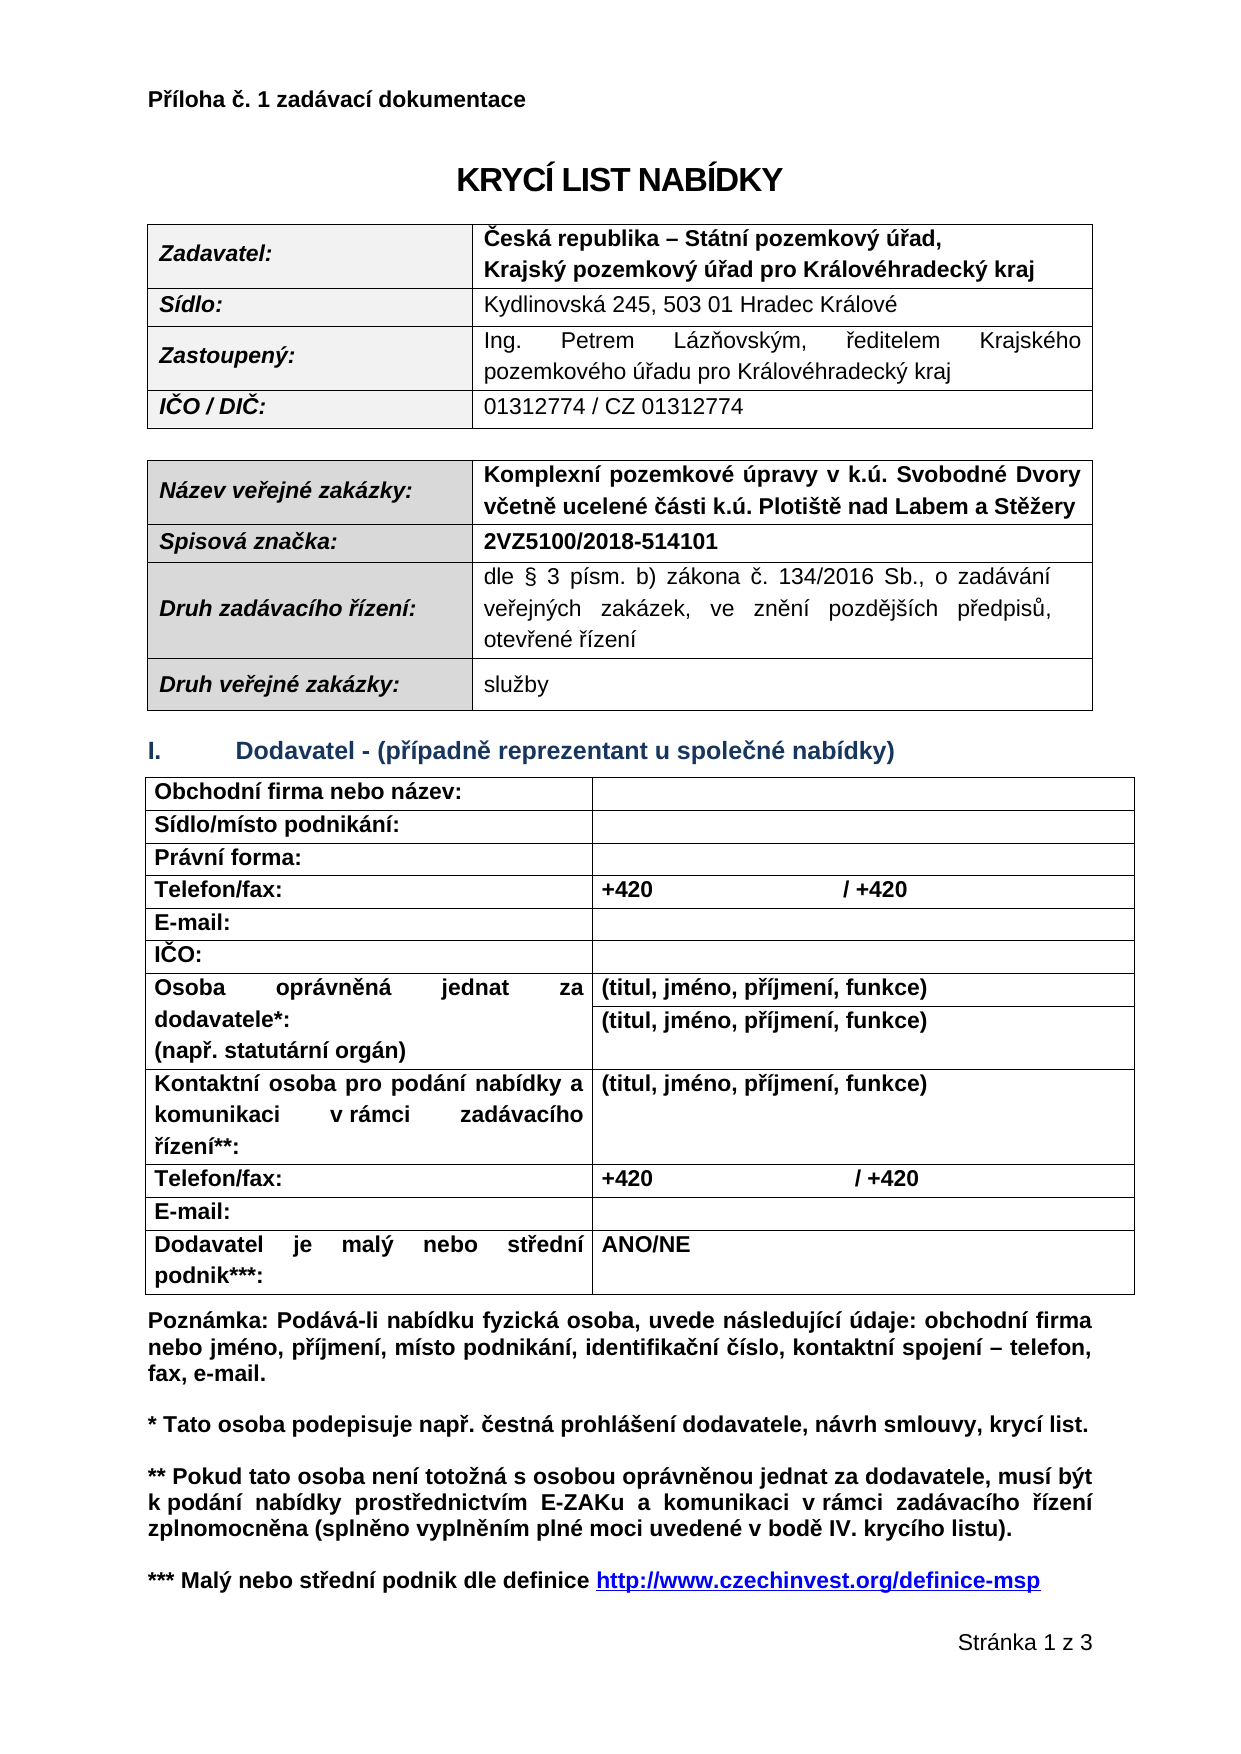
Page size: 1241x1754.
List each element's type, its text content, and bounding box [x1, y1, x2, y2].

table_cell Sídlo/místo podnikání: [146, 811, 592, 842]
table_cell služby [473, 659, 1092, 710]
table_cell Telefon/fax: [146, 1165, 592, 1197]
table_cell IČO / DIČ: [148, 391, 472, 427]
table_cell IČO: [146, 941, 592, 973]
title Krycí list nabídky [148, 160, 1092, 199]
table_cell (titul, jméno, příjmení, funkce) [593, 974, 1134, 1006]
table_cell [593, 1198, 1134, 1229]
table_cell 01312774 / CZ 01312774 [473, 391, 1092, 427]
table_cell +420 / +420 [593, 1165, 1134, 1197]
text ** Pokud tato osoba není totožná s osobou oprávněnou jednat za dodavatele, musí být k podání nabídky prostřednictvím E-ZAKu a komunikaci v rámci zadávacího řízení zplnomocněna (splněno vyplněním plné moci uvedené v bodě IV. krycího listu). [148, 1463, 1092, 1542]
table_cell Právní forma: [146, 844, 592, 875]
table_cell Druh zadávacího řízení: [148, 563, 472, 658]
table_cell Osoba oprávněná jednat za dodavatele*: (např. statutární orgán) [146, 974, 592, 1069]
table_cell ANO/NE [593, 1231, 1134, 1294]
table_header Česká republika – Státní pozemkový úřad, Krajský pozemkový úřad pro Královéhradecký kraj [473, 225, 1092, 288]
table_cell [593, 941, 1134, 973]
table_header [593, 778, 1134, 810]
table_cell E-mail: [146, 909, 592, 940]
table_cell Druh veřejné zakázky: [148, 659, 472, 710]
table_cell Spisová značka: [148, 525, 472, 562]
table_header Zadavatel: [148, 225, 472, 288]
table_cell Kontaktní osoba pro podání nabídky a komunikaci v rámci zadávacího řízení**: [146, 1070, 592, 1164]
table_cell 2VZ5100/2018-514101 [473, 525, 1092, 562]
table_cell (titul, jméno, příjmení, funkce) [593, 1070, 1134, 1164]
table_cell Kydlinovská 245, 503 01 Hradec Králové [473, 289, 1092, 326]
table_cell dle § 3 písm. b) zákona č. 134/2016 Sb., o zadávání veřejných zakázek, ve znění pozdějších předpisů, otevřené řízení [473, 563, 1092, 658]
table_cell [593, 909, 1134, 940]
table_cell Sídlo: [148, 289, 472, 326]
table_cell Zastoupený: [148, 327, 472, 390]
table_cell Dodavatel je malý nebo střední podnik***: [146, 1231, 592, 1294]
table_cell Telefon/fax: [146, 876, 592, 908]
subtitle Dodavatel - (případně reprezentant u společné nabídky) [148, 736, 1092, 765]
table_cell [593, 811, 1134, 842]
text * Tato osoba podepisuje např. čestná prohlášení dodavatele, návrh smlouvy, krycí list. [148, 1411, 1092, 1438]
text *** Malý nebo střední podnik dle definice http://www.czechinvest.org/definice-msp [148, 1567, 1092, 1593]
table_header Komplexní pozemkové úpravy v k.ú. Svobodné Dvory včetně ucelené části k.ú. Plotiště nad Labem a Stěžery [473, 461, 1092, 524]
table_header Obchodní firma nebo název: [146, 778, 592, 810]
table_cell (titul, jméno, příjmení, funkce) [593, 1007, 1134, 1069]
table_cell [593, 844, 1134, 875]
table_cell Ing. Petrem Lázňovským, ředitelem Krajského pozemkového úřadu pro Královéhradecký kraj [473, 327, 1092, 390]
text Poznámka: Podává-li nabídku fyzická osoba, uvede následující údaje: obchodní firma nebo jméno, příjmení, místo podnikání, identifikační číslo, kontaktní spojení – telefon, fax, e-mail. [148, 1307, 1092, 1386]
table_header Název veřejné zakázky: [148, 461, 472, 524]
table_cell E-mail: [146, 1198, 592, 1229]
table_cell +420 / +420 [593, 876, 1134, 908]
